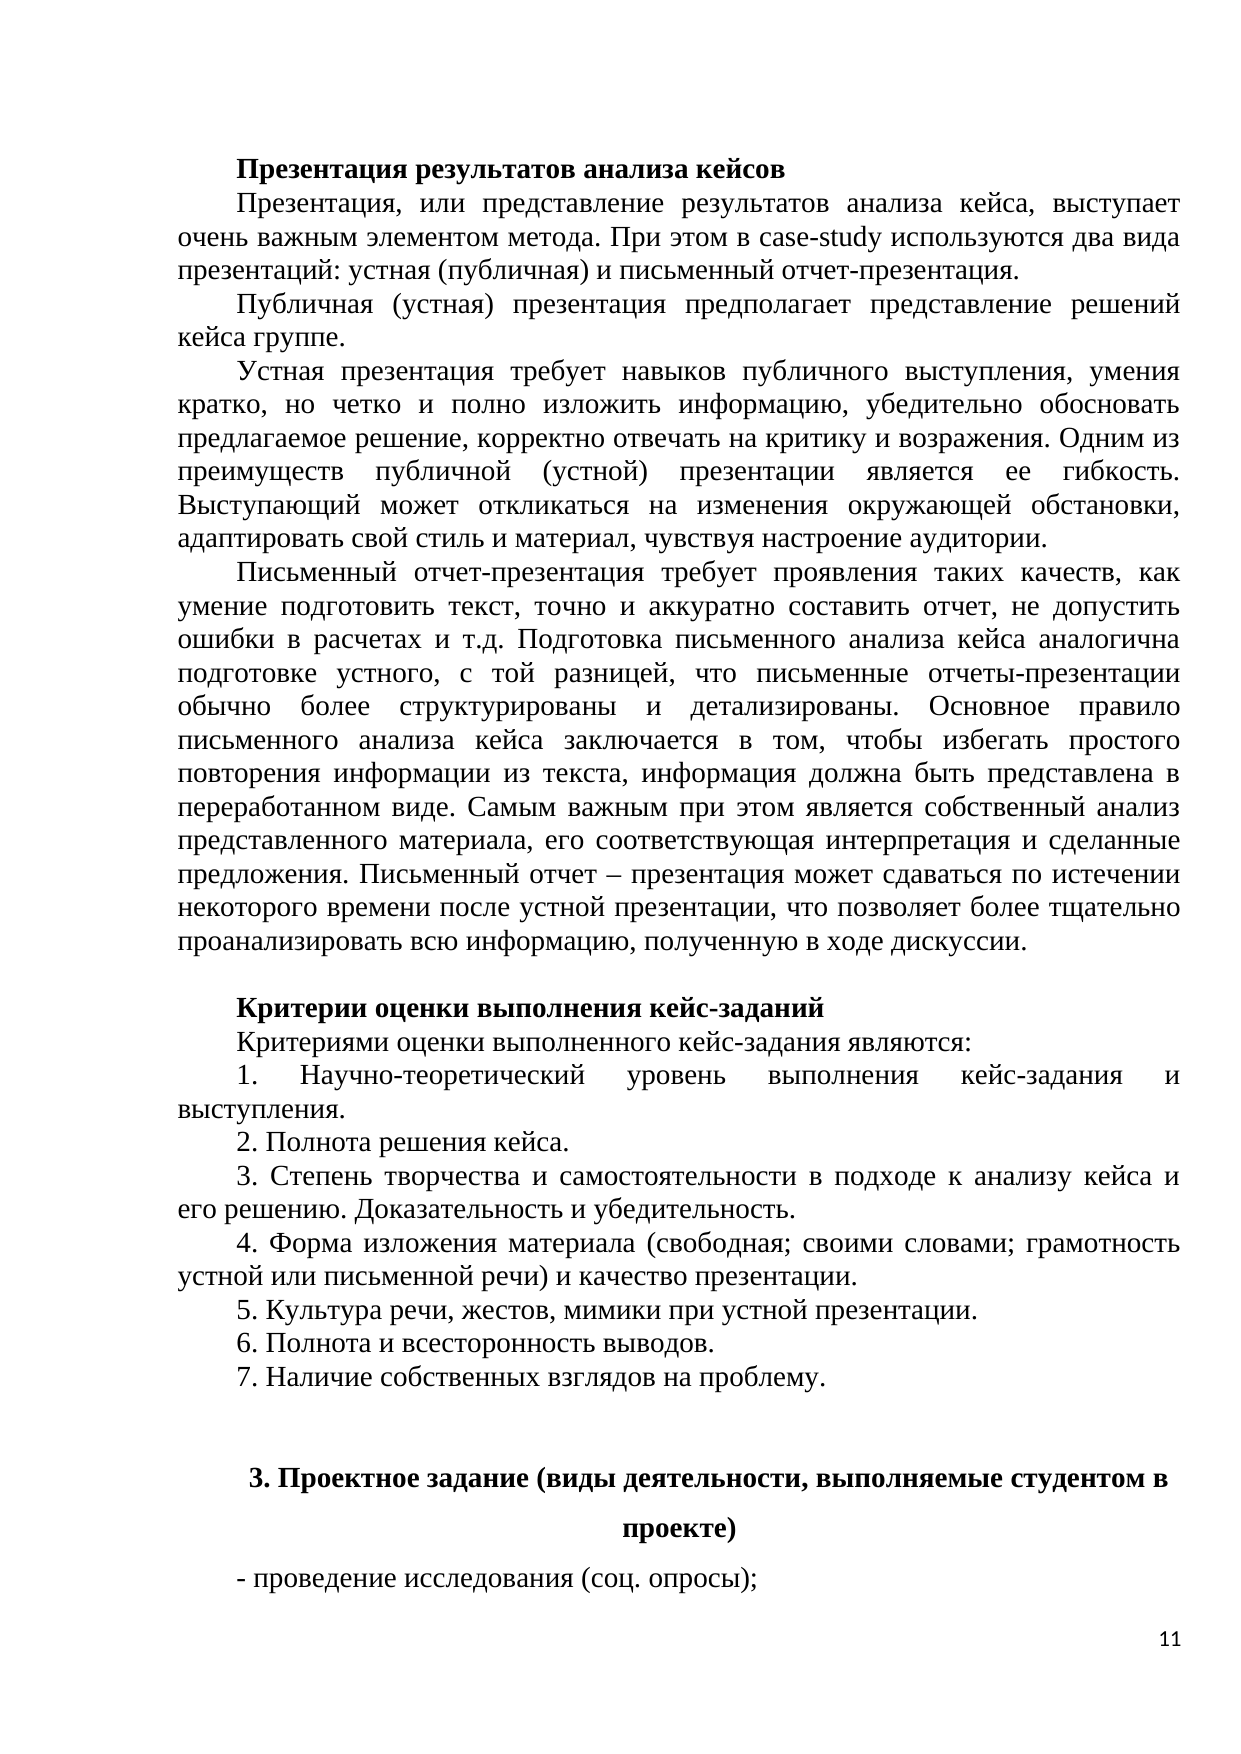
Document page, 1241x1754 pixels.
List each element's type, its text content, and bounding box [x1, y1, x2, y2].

text - проведение исследования (соц. опросы); [177, 1560, 1181, 1594]
text 2. Полнота решения кейса. [177, 1124, 1181, 1158]
text 6. Полнота и всесторонность выводов. [177, 1326, 1181, 1359]
text Письменный отчет-презентация требует проявления таких качеств, как умение подготовить текст, точно и аккуратно составить отчет, не допустить ошибки в расчетах и т.д. Подготовка письменного анализа кейса аналогична подготовке устного, с той разницей, что письменные отчеты-презентации обычно более структурированы и детализированы. Основное правило письменного анализа кейса заключается в том, чтобы избегать простого повторения информации из текста, информация должна быть представлена в переработанном виде. Самым важным при этом является собственный анализ представленного материала, его соответствующая интерпретация и сделанные предложения. Письменный отчет – презентация может сдаваться по истечении некоторого времени после устной презентации, что позволяет более тщательно проанализировать всю информацию, полученную в ходе дискуссии. [177, 554, 1181, 957]
text 1. Научно-теоретический уровень выполнения кейс-задания и выступления. [177, 1057, 1181, 1124]
text 5. Культура речи, жестов, мимики при устной презентации. [177, 1292, 1181, 1326]
text Устная презентация требует навыков публичного выступления, умения кратко, но четко и полно изложить информацию, убедительно обосновать предлагаемое решение, корректно отвечать на критику и возражения. Одним из преимуществ публичной (устной) презентации является ее гибкость. Выступающий может откликаться на изменения окружающей обстановки, адаптировать свой стиль и материал, чувствуя настроение аудитории. [177, 353, 1181, 554]
text Критерии оценки выполнения кейс-заданий [177, 990, 1181, 1024]
text 7. Наличие собственных взглядов на проблему. [177, 1359, 1181, 1393]
text Презентация результатов анализа кейсов [177, 152, 1181, 185]
text Презентация, или представление результатов анализа кейса, выступает очень важным элементом метода. При этом в сase-study используются два вида презентаций: устная (публичная) и письменный отчет-презентация. [177, 185, 1181, 286]
text 3. Проектное задание (виды деятельности, выполняемые студентом в проекте) [177, 1460, 1181, 1544]
text 3. Степень творчества и самостоятельности в подходе к анализу кейса и его решению. Доказательность и убедительность. [177, 1158, 1181, 1225]
text Публичная (устная) презентация предполагает представление решений кейса группе. [177, 286, 1181, 353]
text Критериями оценки выполненного кейс-задания являются: [177, 1024, 1181, 1057]
text 4. Форма изложения материала (свободная; своими словами; грамотность устной или письменной речи) и качество презентации. [177, 1225, 1181, 1292]
